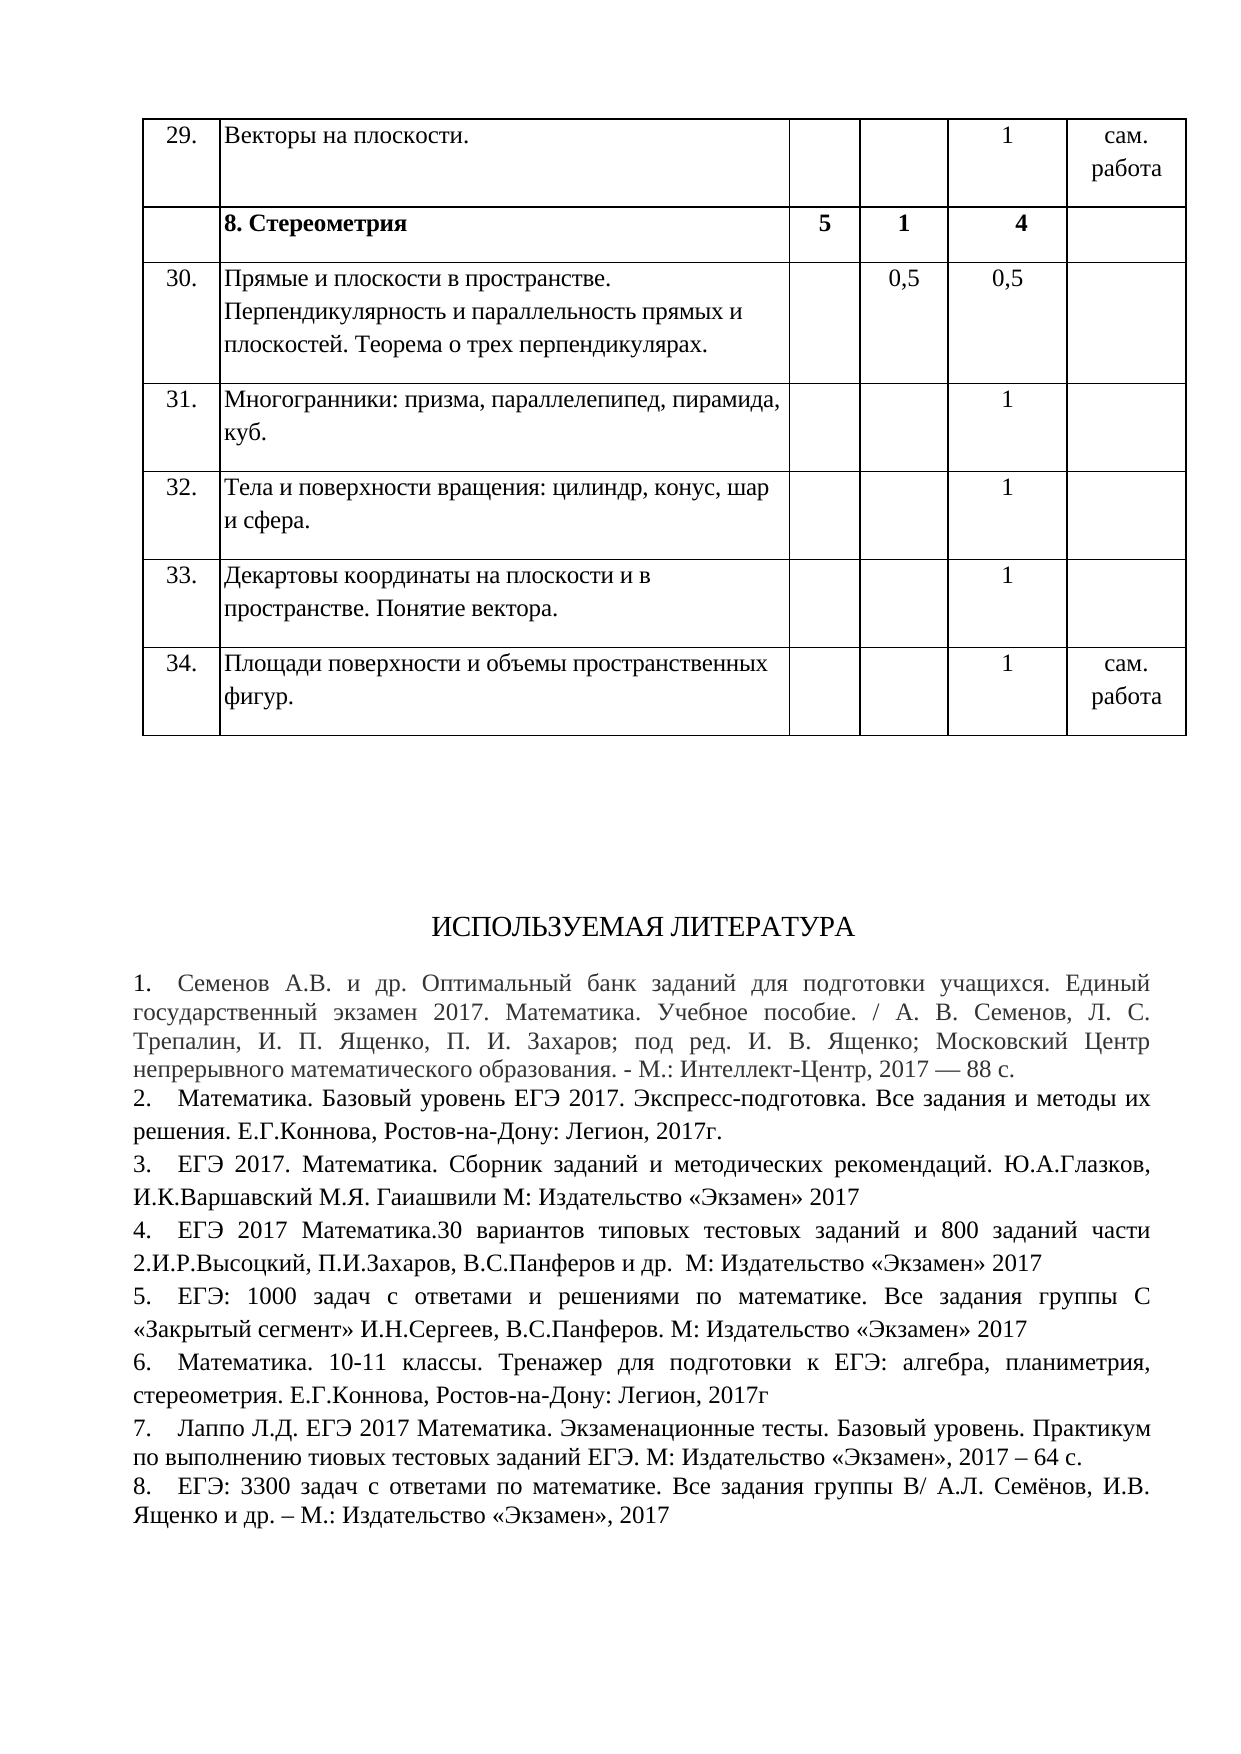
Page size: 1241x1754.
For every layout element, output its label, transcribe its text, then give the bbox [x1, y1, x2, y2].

table_cell 0,5 [861, 263, 947, 383]
text ИСПОЛЬЗУЕМАЯ ЛИТЕРАТУРА [177, 909, 1110, 942]
table_cell Прямые и плоскости в пространстве. Перпендикулярность и параллельность прямых и плоскостей. Теорема о трех перпендикулярах. [221, 263, 789, 383]
table_cell 30. [144, 263, 219, 383]
table_cell [861, 648, 947, 735]
table_cell [790, 263, 859, 383]
table_cell [1068, 208, 1185, 262]
table_cell 33. [144, 560, 219, 647]
table_cell сам. работа [1068, 648, 1185, 735]
table_cell [790, 472, 859, 559]
table_cell [1068, 384, 1185, 471]
table_cell Площади поверхности и объемы пространственных фигур. [221, 648, 789, 735]
table_cell [1068, 472, 1185, 559]
table_cell 4 [949, 208, 1066, 262]
table_cell [790, 384, 859, 471]
table_cell 29. [144, 120, 219, 206]
table_cell 1 [949, 648, 1066, 735]
list Математика. 10-11 классы. Тренажер для подготовки к ЕГЭ: алгебра, планиметрия, стереометрия. Е.Г.Коннова, Ростов-на-Дону: Легион, 2017г [133, 1347, 1152, 1409]
table_cell 1 [949, 384, 1066, 471]
list Математика. Базовый уровень ЕГЭ 2017. Экспресс-подготовка. Все задания и методы их решения. Е.Г.Коннова, Ростов-на-Дону: Легион, 2017г. [133, 1083, 1152, 1145]
table_cell [1068, 560, 1185, 647]
list Лаппо Л.Д. ЕГЭ 2017 Математика. Экзаменационные тесты. Базовый уровень. Практикум по выполнению тиовых тестовых заданий ЕГЭ. М: Издательство «Экзамен», 2017 – 64 с. [133, 1413, 1152, 1471]
table_cell 8. Стереометрия [221, 208, 789, 262]
table_cell 32. [144, 472, 219, 559]
list ЕГЭ 2017 Математика.30 вариантов типовых тестовых заданий и 800 заданий части 2.И.Р.Высоцкий, П.И.Захаров, В.С.Панферов и др. М: Издательство «Экзамен» 2017 [133, 1215, 1152, 1277]
list ЕГЭ 2017. Математика. Сборник заданий и методических рекомендаций. Ю.А.Глазков, И.К.Варшавский М.Я. Гаиашвили М: Издательство «Экзамен» 2017 [133, 1149, 1152, 1211]
list ЕГЭ: 1000 задач с ответами и решениями по математике. Все задания группы С «Закрытый сегмент» И.Н.Сергеев, В.С.Панферов. М: Издательство «Экзамен» 2017 [133, 1281, 1152, 1343]
table_cell [1068, 263, 1185, 383]
table_cell [861, 384, 947, 471]
table_cell [790, 560, 859, 647]
list ЕГЭ: 3300 задач с ответами по математике. Все задания группы В/ А.Л. Семёнов, И.В. Ященко и др. – М.: Издательство «Экзамен», 2017 [133, 1471, 1152, 1528]
table_cell [790, 120, 859, 206]
table_cell [861, 472, 947, 559]
table_cell 34. [144, 648, 219, 735]
table_cell 1 [949, 472, 1066, 559]
table_cell Векторы на плоскости. [221, 120, 789, 206]
table_cell [861, 120, 947, 206]
table_cell сам. работа [1068, 120, 1185, 206]
table_cell [861, 560, 947, 647]
table_cell 0,5 [949, 263, 1066, 383]
table_cell Тела и поверхности вращения: цилиндр, конус, шар и сфера. [221, 472, 789, 559]
table_cell 1 [861, 208, 947, 262]
table_cell 1 [949, 560, 1066, 647]
table_cell [790, 648, 859, 735]
table_cell [144, 208, 219, 262]
table_cell Декартовы координаты на плоскости и в пространстве. Понятие вектора. [221, 560, 789, 647]
table_cell Многогранники: призма, параллелепипед, пирамида, куб. [221, 384, 789, 471]
table_cell 5 [790, 208, 859, 262]
table_cell 1 [949, 120, 1066, 206]
table_cell 31. [144, 384, 219, 471]
list Семенов А.В. и др. Оптимальный банк заданий для подготовки учащихся. Единый государственный экзамен 2017. Математика. Учебное пособие. / А. В. Семенов, Л. С. Трепалин, И. П. Ященко, П. И. Захаров; под ред. И. В. Ященко; Московский Центр непрерывного математического образования. - М.: Интеллект-Центр, 2017 — 88 с. [133, 968, 1152, 1083]
